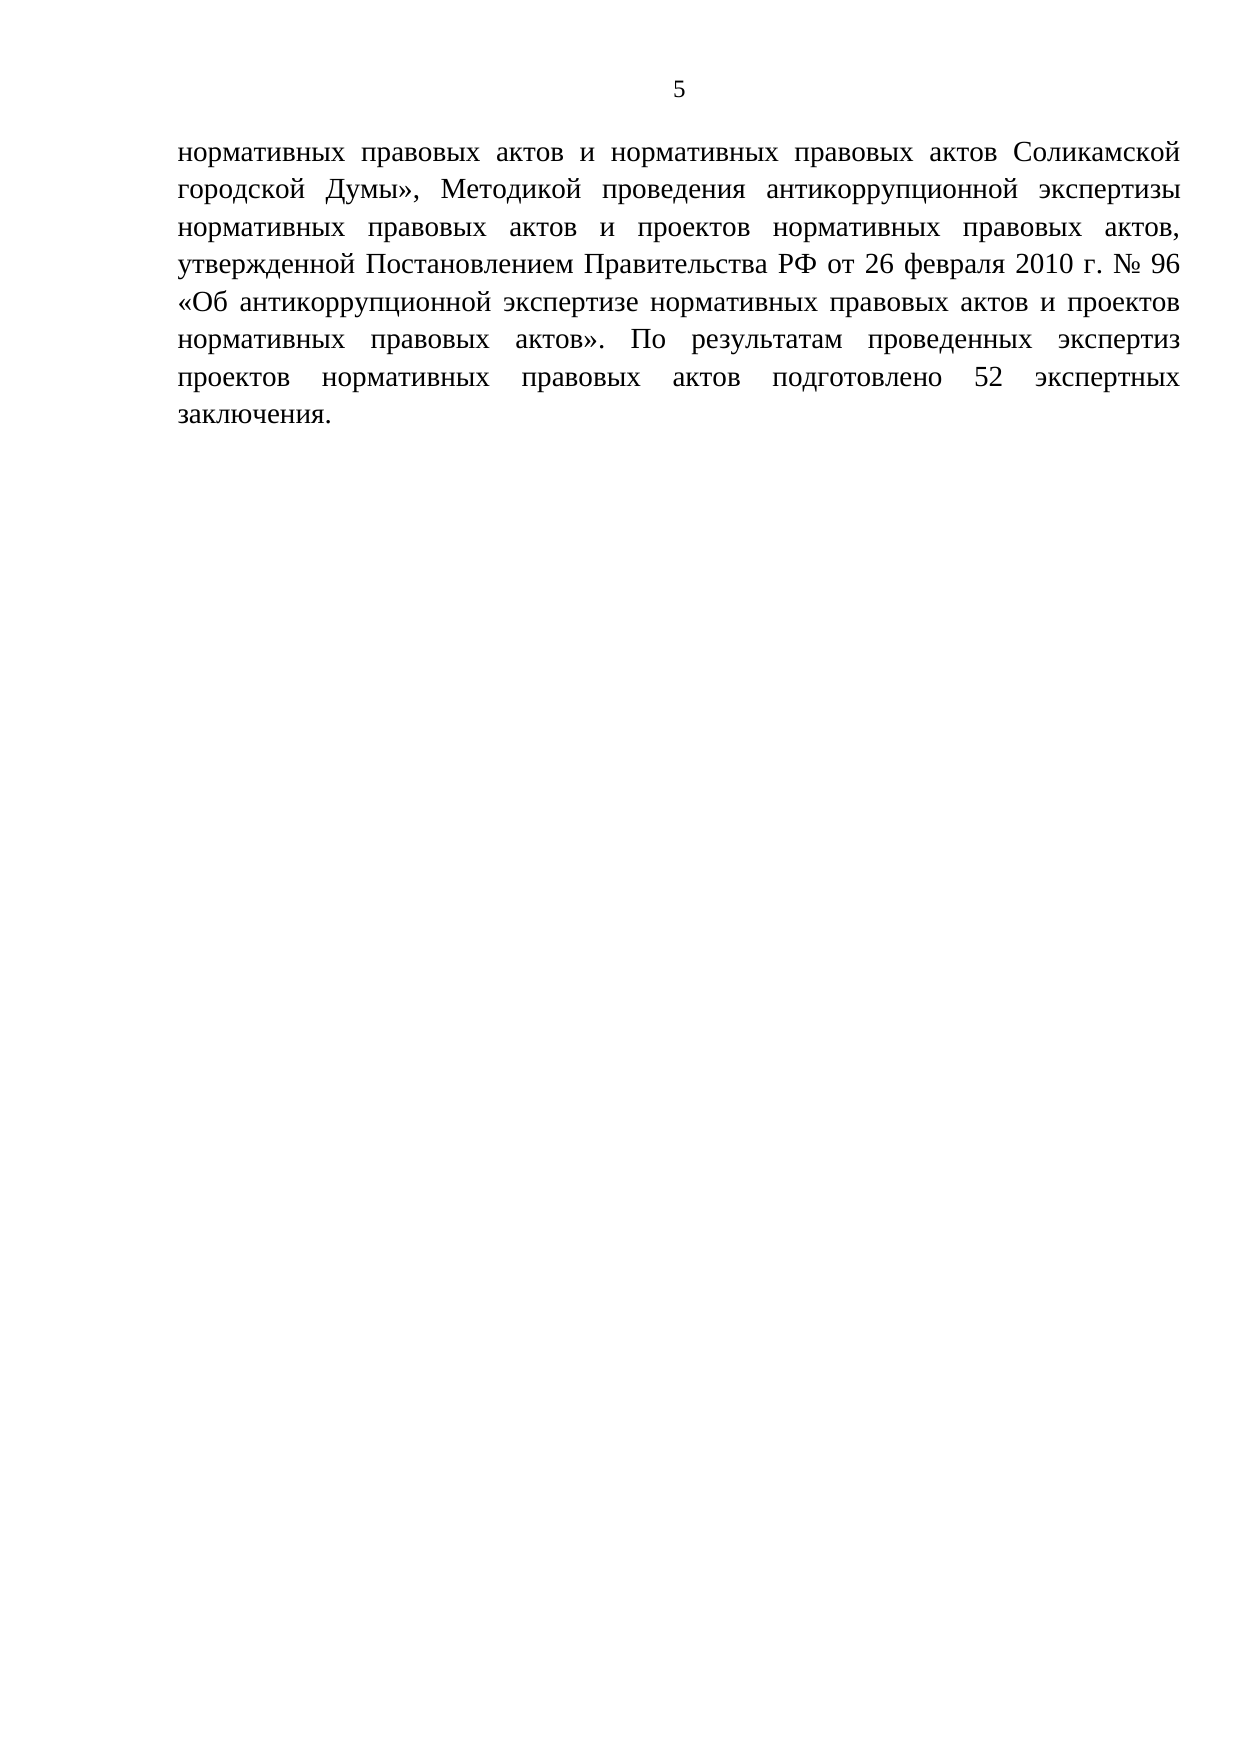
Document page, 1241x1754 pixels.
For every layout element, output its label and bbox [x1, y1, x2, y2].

title [177, 131, 1181, 431]
